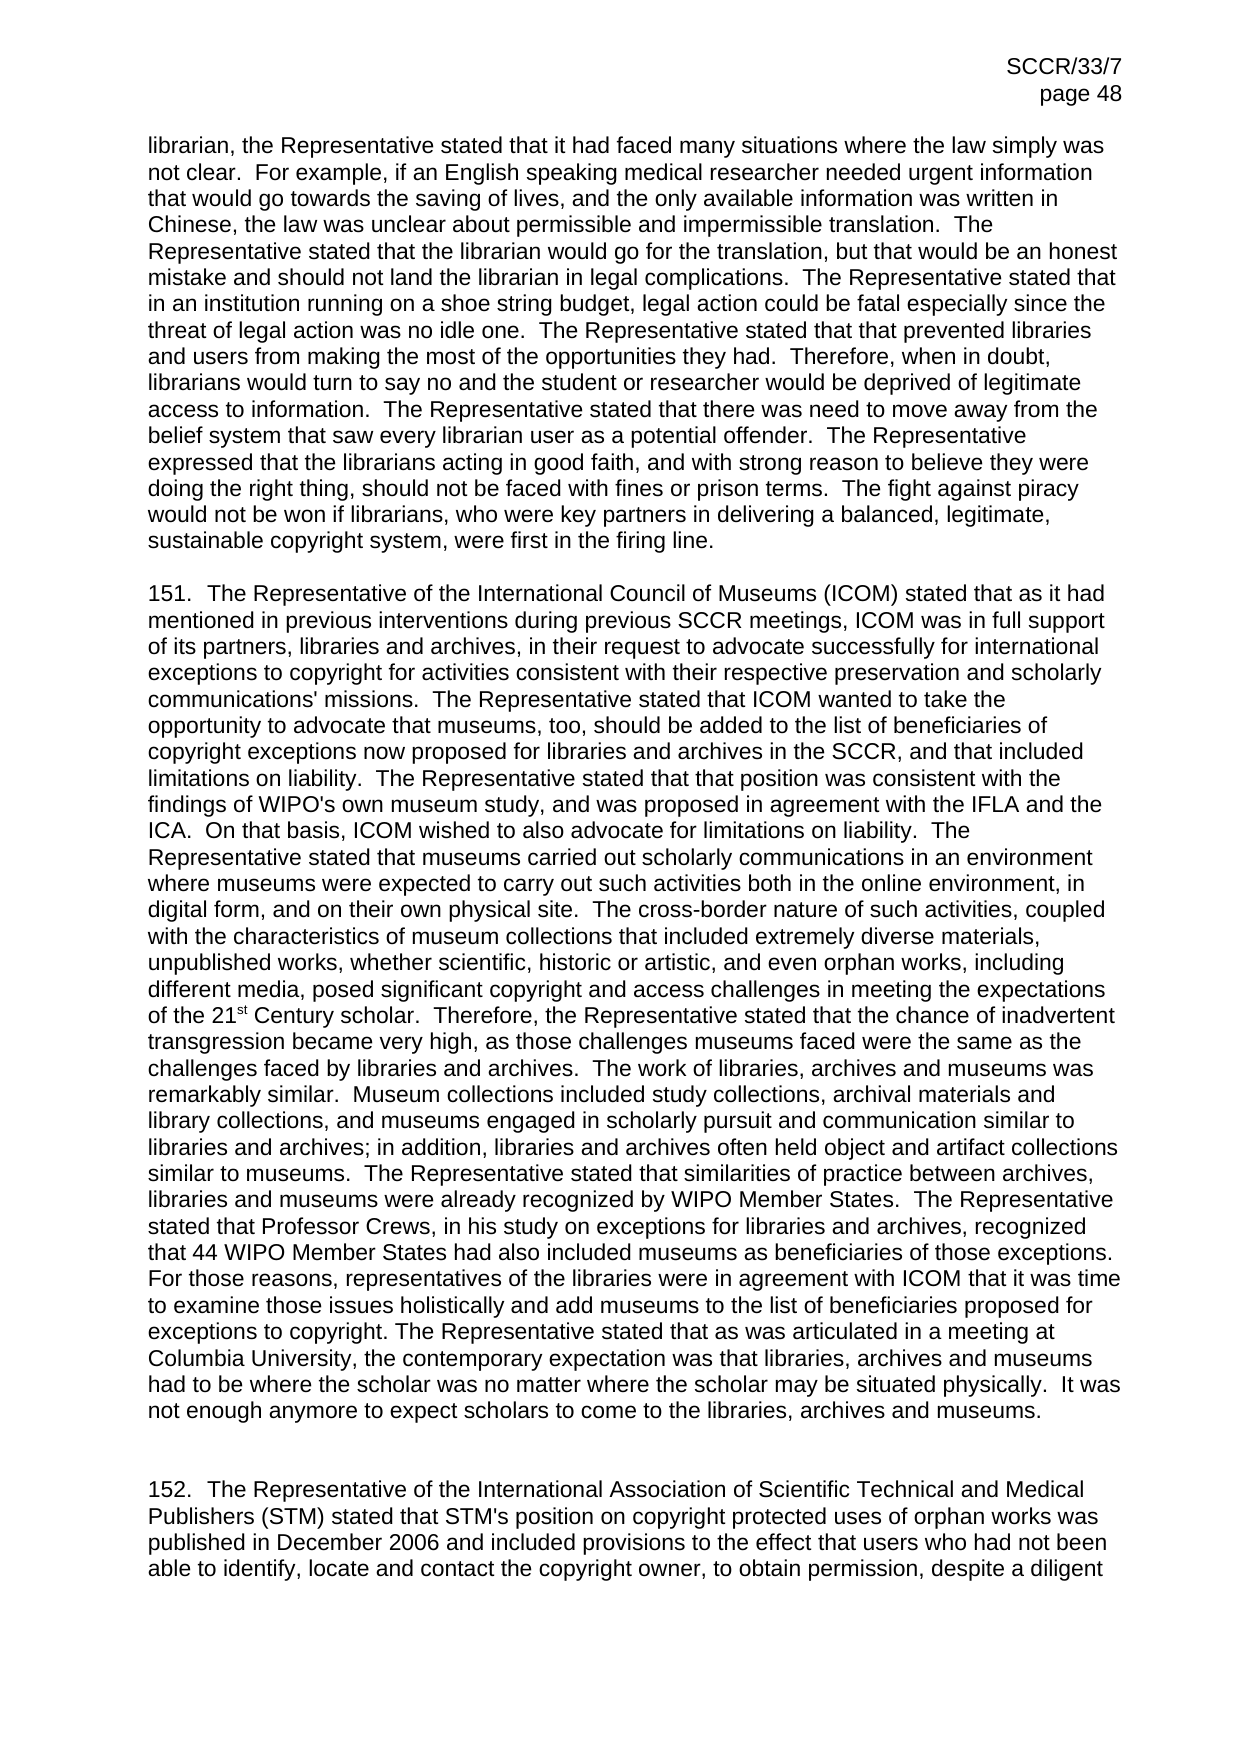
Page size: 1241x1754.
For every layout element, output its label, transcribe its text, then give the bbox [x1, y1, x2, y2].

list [148, 1476, 1122, 1582]
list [148, 132, 1122, 554]
list The Representative of the International Council of Museums (ICOM) stated that as it had mentioned in previous interventions during previous SCCR meetings, ICOM was in full support of its partners, libraries and archives, in their request to advocate successfully for international exceptions to copyright for activities consistent with their respective preservation and scholarly communications' missions. The Representative stated that ICOM wanted to take the opportunity to advocate that museums, too, should be added to the list of beneficiaries of copyright exceptions now proposed for libraries and archives in the SCCR, and that included limitations on liability. The Representative stated that that position was consistent with the findings of WIPO's own museum study, and was proposed in agreement with the IFLA and the ICA. On that basis, ICOM wished to also advocate for limitations on liability. The Representative stated that museums carried out scholarly communications in an environment where museums were expected to carry out such activities both in the online environment, in digital form, and on their own physical site. The cross-border nature of such activities, coupled with the characteristics of museum collections that included extremely diverse materials, unpublished works, whether scientific, historic or artistic, and even orphan works, including different media, posed significant copyright and access challenges in meeting the expectations of the 21st Century scholar. Therefore, the Representative stated that the chance of inadvertent transgression became very high, as those challenges museums faced were the same as the challenges faced by libraries and archives. The work of libraries, archives and museums was remarkably similar. Museum collections included study collections, archival materials and library collections, and museums engaged in scholarly pursuit and communication similar to libraries and archives; in addition, libraries and archives often held object and artifact collections similar to museums. The Representative stated that similarities of practice between archives, libraries and museums were already recognized by WIPO Member States. The Representative stated that Professor Crews, in his study on exceptions for libraries and archives, recognized that 44 WIPO Member States had also included museums as beneficiaries of those exceptions. For those reasons, representatives of the libraries were in agreement with ICOM that it was time to examine those issues holistically and add museums to the list of beneficiaries proposed for exceptions to copyright. The Representative stated that as was articulated in a meeting at Columbia University, the contemporary expectation was that libraries, archives and museums had to be where the scholar was no matter where the scholar may be situated physically. It was not enough anymore to expect scholars to come to the libraries, archives and museums. [148, 580, 1122, 1423]
